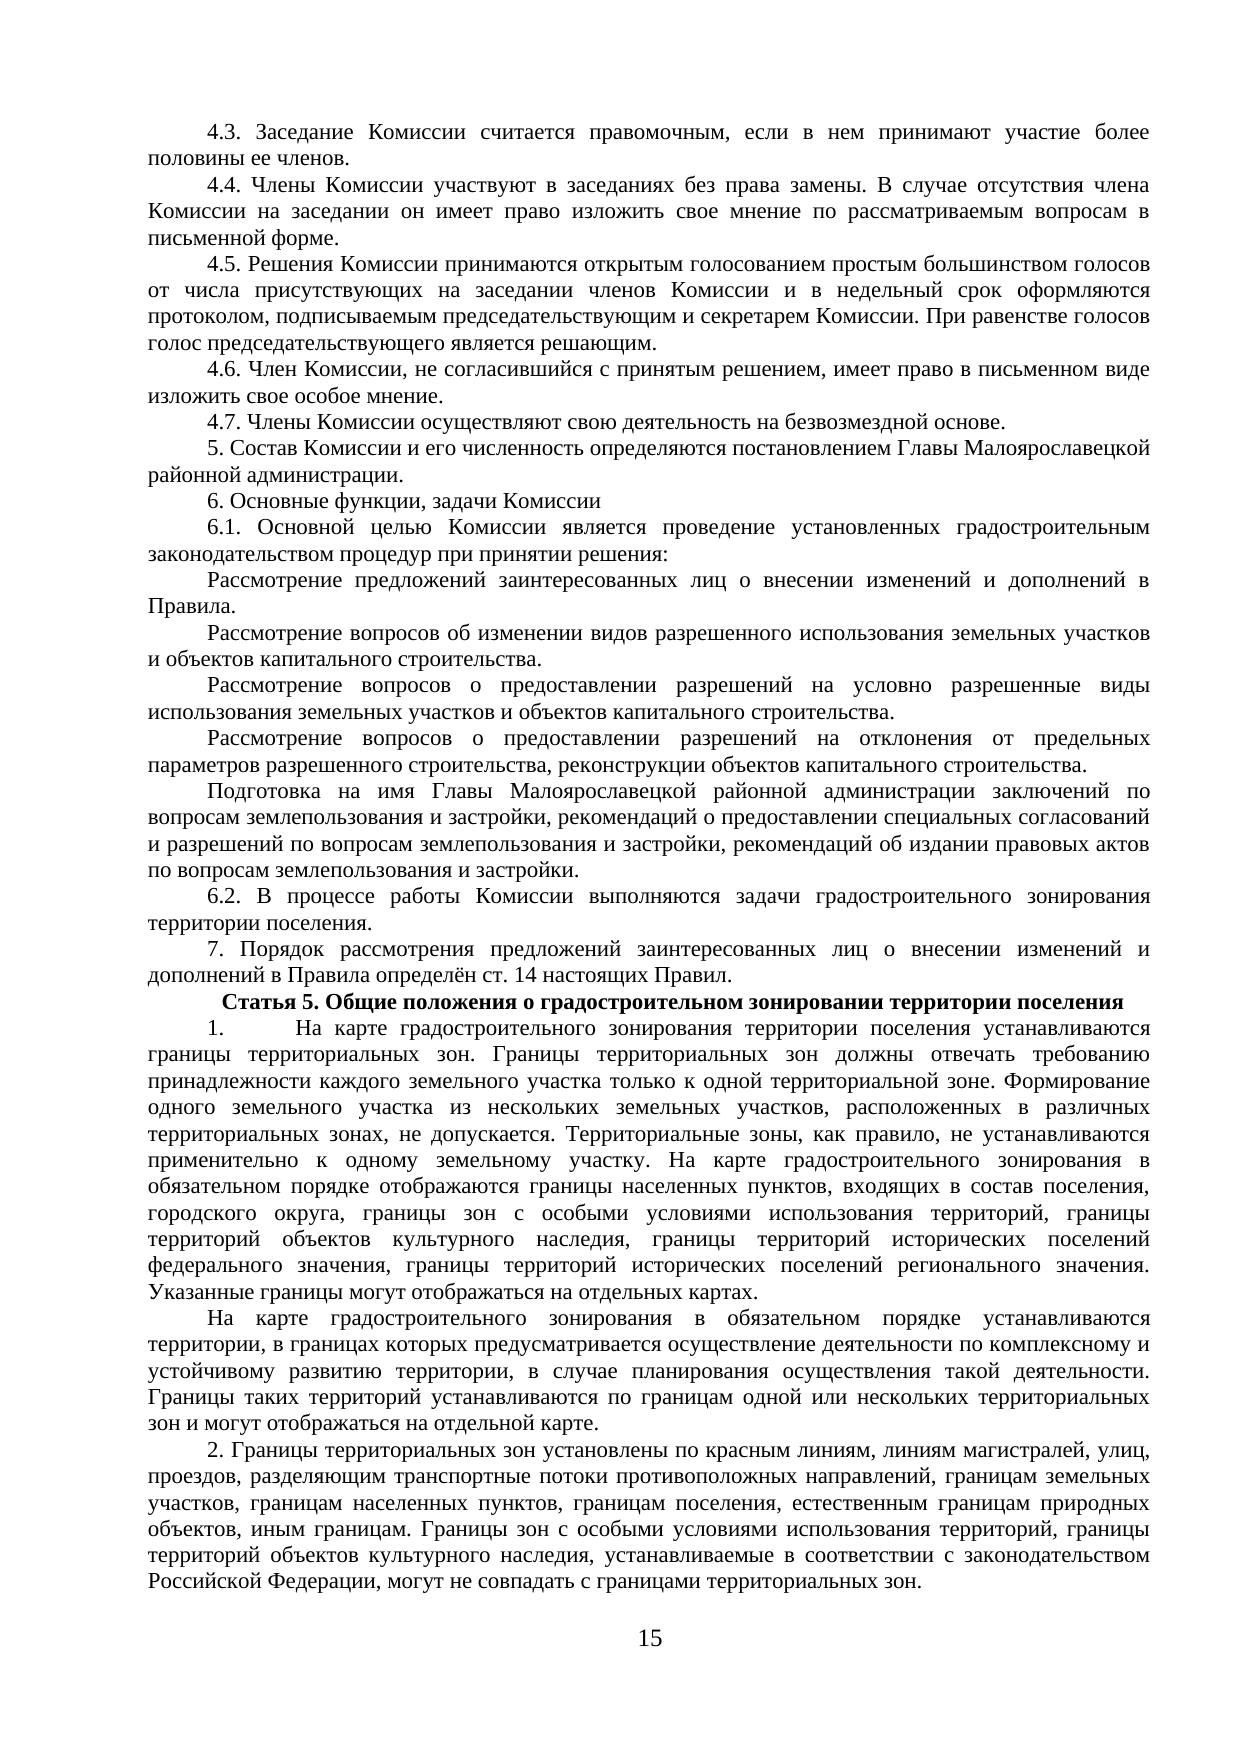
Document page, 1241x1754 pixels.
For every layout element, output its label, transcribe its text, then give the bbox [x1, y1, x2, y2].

text Подготовка на имя Главы Малоярославецкой районной администрации заключений по вопросам землепользования и застройки, рекомендаций о предоставлении специальных согласований и разрешений по вопросам землепользования и застройки, рекомендаций об издании правовых актов по вопросам землепользования и застройки. [148, 777, 1152, 882]
text 4.4. Члены Комиссии участвуют в заседаниях без права замены. В случае отсутствия члена Комиссии на заседании он имеет право изложить свое мнение по рассматриваемым вопросам в письменной форме. [148, 171, 1152, 250]
text Рассмотрение вопросов о предоставлении разрешений на условно разрешенные виды использования земельных участков и объектов капитального строительства. [148, 672, 1152, 724]
text Рассмотрение вопросов о предоставлении разрешений на отклонения от предельных параметров разрешенного строительства, реконструкции объектов капитального строительства. [148, 724, 1152, 777]
text 6. Основные функции, задачи Комиссии [148, 487, 1152, 513]
text 4.7. Члены Комиссии осуществляют свою деятельность на безвозмездной основе. [148, 408, 1152, 434]
text 2. Границы территориальных зон установлены по красным линиям, линиям магистралей, улиц, проездов, разделяющим транспортные потоки противоположных направлений, границам земельных участков, границам населенных пунктов, границам поселения, естественным границам природных объектов, иным границам. Границы зон с особыми условиями использования территорий, границы территорий объектов культурного наследия, устанавливаемые в соответствии с законодательством Российской Федерации, могут не совпадать с границами территориальных зон. [148, 1436, 1152, 1594]
text 4.3. Заседание Комиссии считается правомочным, если в нем принимают участие более половины ее членов. [148, 118, 1152, 171]
text 6.1. Основной целью Комиссии является проведение установленных градостроительным законодательством процедур при принятии решения: [148, 513, 1152, 566]
text Рассмотрение вопросов об изменении видов разрешенного использования земельных участков и объектов капитального строительства. [148, 619, 1152, 672]
text 4.5. Решения Комиссии принимаются открытым голосованием простым большинством голосов от числа присутствующих на заседании членов Комиссии и в недельный срок оформляются протоколом, подписываемым председательствующим и секретарем Комиссии. При равенстве голосов голос председательствующего является решающим. [148, 250, 1152, 355]
text 7. Порядок рассмотрения предложений заинтересованных лиц о внесении изменений и дополнений в Правила определён ст. 14 настоящих Правил. [148, 935, 1152, 988]
text На карте градостроительного зонирования в обязательном порядке устанавливаются территории, в границах которых предусматривается осуществление деятельности по комплексному и устойчивому развитию территории, в случае планирования осуществления такой деятельности. Границы таких территорий устанавливаются по границам одной или нескольких территориальных зон и могут отображаться на отдельной карте. [148, 1304, 1152, 1436]
text Рассмотрение предложений заинтересованных лиц о внесении изменений и дополнений в Правила. [148, 566, 1152, 619]
subtitle Статья 5. Общие положения о градостроительном зонировании территории поселения [148, 988, 1152, 1014]
text 6.2. В процессе работы Комиссии выполняются задачи градостроительного зонирования территории поселения. [148, 882, 1152, 935]
list На карте градостроительного зонирования территории поселения устанавливаются границы территориальных зон. Границы территориальных зон должны отвечать требованию принадлежности каждого земельного участка только к одной территориальной зоне. Формирование одного земельного участка из нескольких земельных участков, расположенных в различных территориальных зонах, не допускается. Территориальные зоны, как правило, не устанавливаются применительно к одному земельному участку. На карте градостроительного зонирования в обязательном порядке отображаются границы населенных пунктов, входящих в состав поселения, городского округа, границы зон с особыми условиями использования территорий, границы территорий объектов культурного наследия, границы территорий исторических поселений федерального значения, границы территорий исторических поселений регионального значения. Указанные границы могут отображаться на отдельных картах. [148, 1014, 1152, 1304]
text 4.6. Член Комиссии, не согласившийся с принятым решением, имеет право в письменном виде изложить свое особое мнение. [148, 355, 1152, 408]
text 5. Состав Комиссии и его численность определяются постановлением Главы Малоярославецкой районной администрации. [148, 434, 1152, 487]
